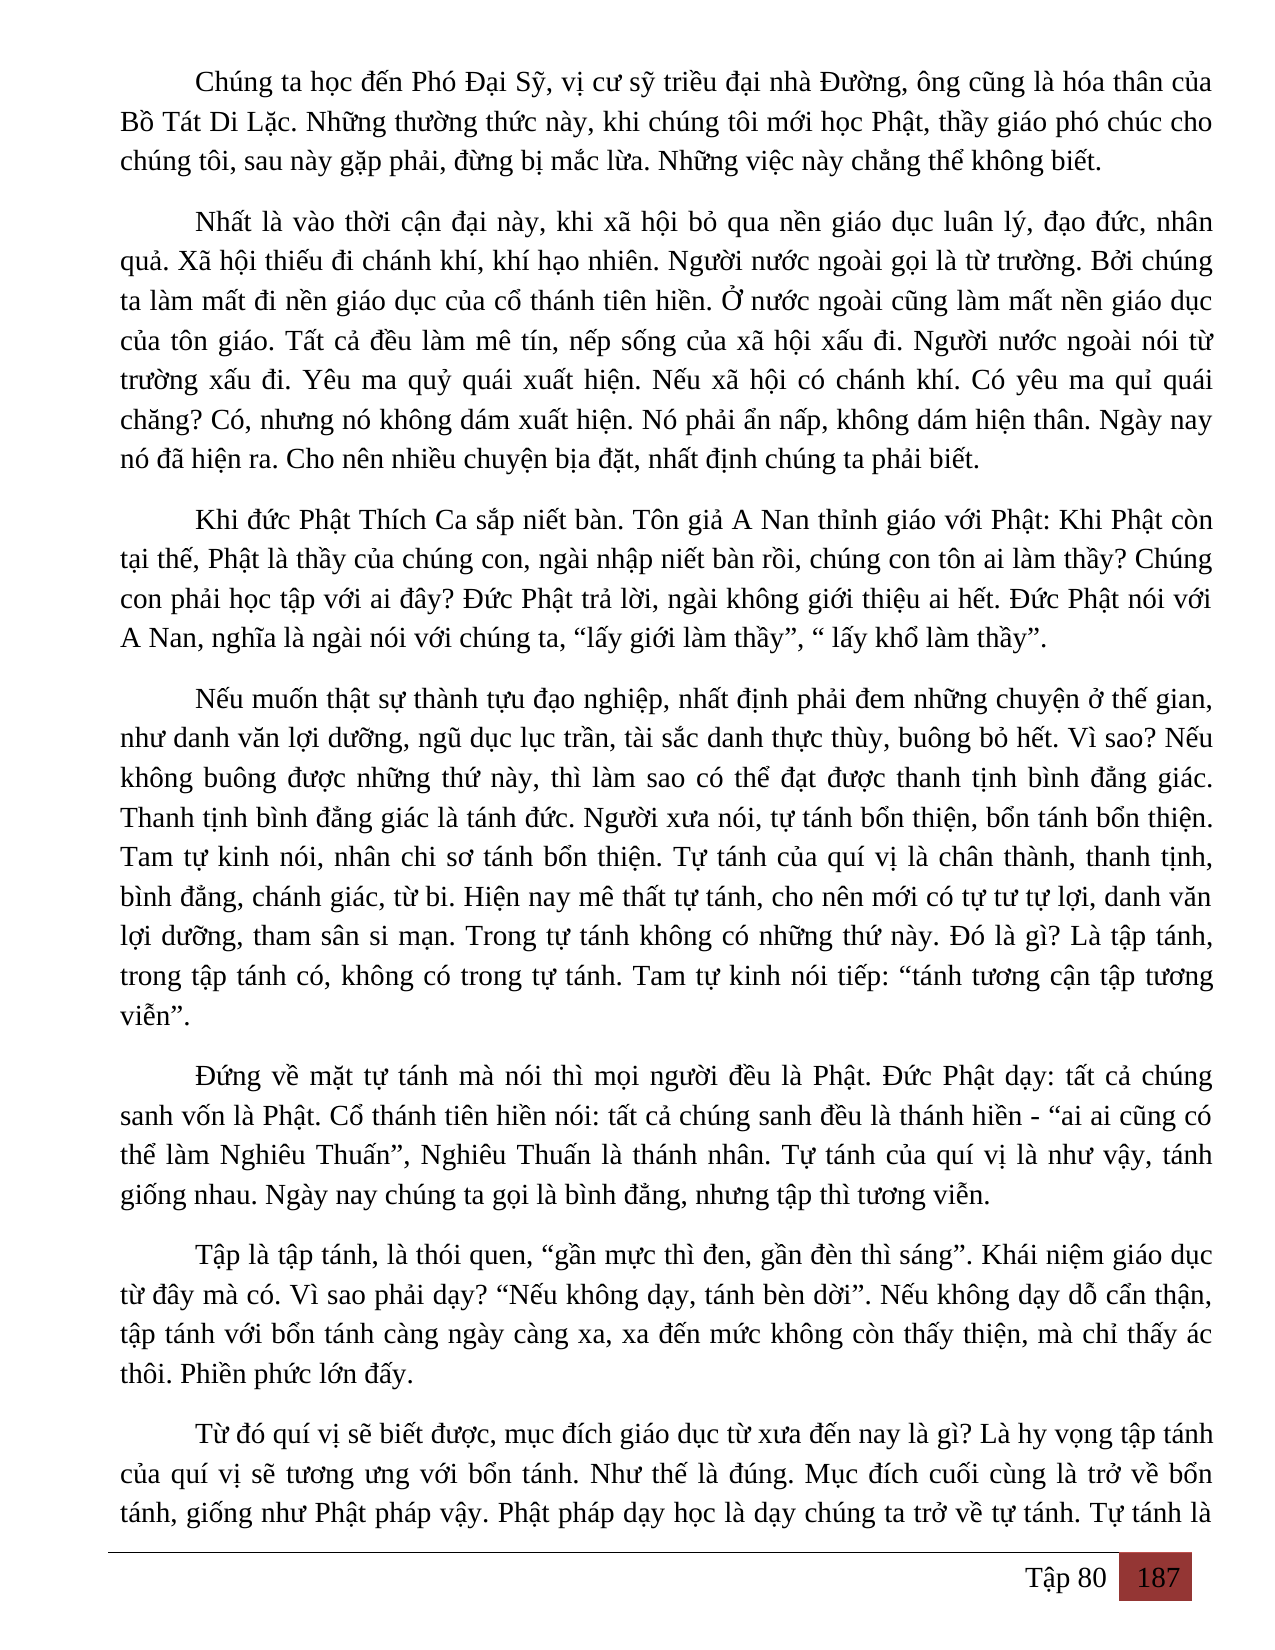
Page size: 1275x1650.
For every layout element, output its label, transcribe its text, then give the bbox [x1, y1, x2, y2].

text Chúng ta học đến Phó Đại Sỹ, vị cư sỹ triều đại nhà Đường, ông cũng là hóa thân của Bồ Tát Di Lặc. Những thường thức này, khi chúng tôi mới học Phật, thầy giáo phó chúc cho chúng tôi, sau này gặp phải, đừng bị mắc lừa. Những việc này chẳng thể không biết. [120, 60, 1215, 179]
text Khi đức Phật Thích Ca sắp niết bàn. Tôn giả A Nan thỉnh giáo với Phật: Khi Phật còn tại thế, Phật là thầy của chúng con, ngài nhập niết bàn rồi, chúng con tôn ai làm thầy? Chúng con phải học tập với ai đây? Đức Phật trả lời, ngài không giới thiệu ai hết. Đức Phật nói với A Nan, nghĩa là ngài nói với chúng ta, “lấy giới làm thầy”, “ lấy khổ làm thầy”. [120, 497, 1215, 656]
text Tập là tập tánh, là thói quen, “gần mực thì đen, gần đèn thì sáng”. Khái niệm giáo dục từ đây mà có. Vì sao phải dạy? “Nếu không dạy, tánh bèn dời”. Nếu không dạy dỗ cẩn thận, tập tánh với bổn tánh càng ngày càng xa, xa đến mức không còn thấy thiện, mà chỉ thấy ác thôi. Phiền phức lớn đấy. [120, 1233, 1215, 1391]
text Nếu muốn thật sự thành tựu đạo nghiệp, nhất định phải đem những chuyện ở thế gian, như danh văn lợi dưỡng, ngũ dục lục trần, tài sắc danh thực thùy, buông bỏ hết. Vì sao? Nếu không buông được những thứ này, thì làm sao có thể đạt được thanh tịnh bình đẳng giác. Thanh tịnh bình đẳng giác là tánh đức. Người xưa nói, tự tánh bổn thiện, bổn tánh bổn thiện. Tam tự kinh nói, nhân chi sơ tánh bổn thiện. Tự tánh của quí vị là chân thành, thanh tịnh, bình đẳng, chánh giác, từ bi. Hiện nay mê thất tự tánh, cho nên mới có tự tư tự lợi, danh văn lợi dưỡng, tham sân si mạn. Trong tự tánh không có những thứ này. Đó là gì? Là tập tánh, trong tập tánh có, không có trong tự tánh. Tam tự kinh nói tiếp: “tánh tương cận tập tương viễn”. [120, 677, 1215, 1033]
text Đứng về mặt tự tánh mà nói thì mọi người đều là Phật. Đức Phật dạy: tất cả chúng sanh vốn là Phật. Cổ thánh tiên hiền nói: tất cả chúng sanh đều là thánh hiền - “ai ai cũng có thể làm Nghiêu Thuấn”, Nghiêu Thuấn là thánh nhân. Tự tánh của quí vị là như vậy, tánh giống nhau. Ngày nay chúng ta gọi là bình đẳng, nhưng tập thì tương viễn. [120, 1054, 1215, 1212]
text Nhất là vào thời cận đại này, khi xã hội bỏ qua nền giáo dục luân lý, đạo đức, nhân quả. Xã hội thiếu đi chánh khí, khí hạo nhiên. Người nước ngoài gọi là từ trường. Bởi chúng ta làm mất đi nền giáo dục của cổ thánh tiên hiền. Ở nước ngoài cũng làm mất nền giáo dục của tôn giáo. Tất cả đều làm mê tín, nếp sống của xã hội xấu đi. Người nước ngoài nói từ trường xấu đi. Yêu ma quỷ quái xuất hiện. Nếu xã hội có chánh khí. Có yêu ma quỉ quái chăng? Có, nhưng nó không dám xuất hiện. Nó phải ẩn nấp, không dám hiện thân. Ngày nay nó đã hiện ra. Cho nên nhiều chuyện bịa đặt, nhất định chúng ta phải biết. [120, 199, 1215, 477]
